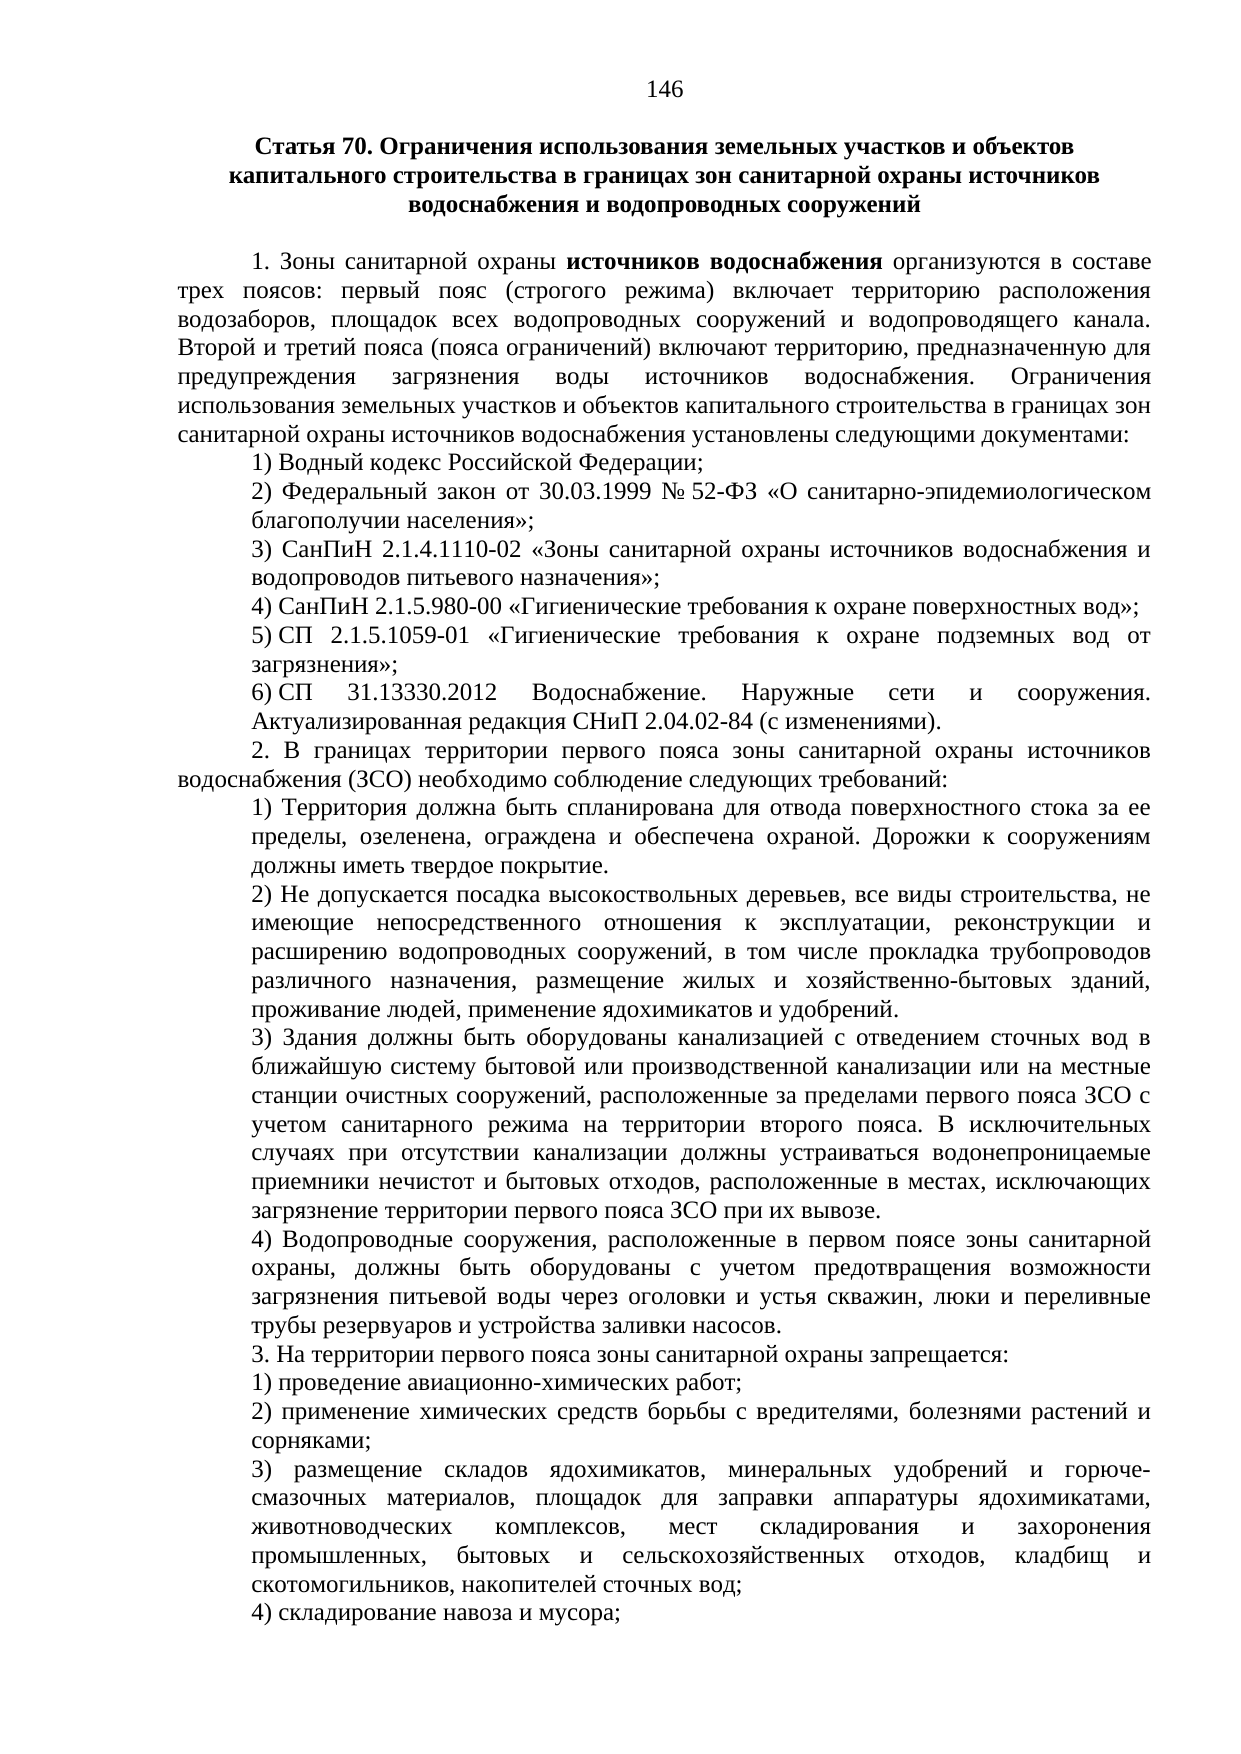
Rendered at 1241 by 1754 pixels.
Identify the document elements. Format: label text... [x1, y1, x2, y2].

text 1) проведение авиационно-химических работ; [251, 1367, 1152, 1396]
text 1. Зоны санитарной охраны источников водоснабжения организуются в составе трех поясов: первый пояс (строгого режима) включает территорию расположения водозаборов, площадок всех водопроводных сооружений и водопроводящего канала. Второй и третий пояса (пояса ограничений) включают территорию, предназначенную для предупреждения загрязнения воды источников водоснабжения. Ограничения использования земельных участков и объектов капитального строительства в границах зон санитарной охраны источников водоснабжения установлены следующими документами: [177, 246, 1152, 447]
text 6) СП 31.13330.2012 Водоснабжение. Наружные сети и сооружения. Актуализированная редакция СНиП 2.04.02-84 (с изменениями). [251, 677, 1152, 735]
text 4) складирование навоза и мусора; [251, 1597, 1152, 1626]
text 3) Здания должны быть оборудованы канализацией с отведением сточных вод в ближайшую систему бытовой или производственной канализации или на местные станции очистных сооружений, расположенные за пределами первого пояса ЗСО с учетом санитарного режима на территории второго пояса. В исключительных случаях при отсутствии канализации должны устраиваться водонепроницаемые приемники нечистот и бытовых отходов, расположенные в местах, исключающих загрязнение территории первого пояса ЗСО при их вывозе. [251, 1022, 1152, 1224]
text 5) СП 2.1.5.1059-01 «Гигиенические требования к охране подземных вод от загрязнения»; [251, 620, 1152, 677]
text Статья 70. Ограничения использования земельных участков и объектов капитального строительства в границах зон санитарной охраны источников водоснабжения и водопроводных сооружений [177, 131, 1152, 217]
text 1) Водный кодекс Российской Федерации; [251, 447, 1152, 476]
text 1) Территория должна быть спланирована для отвода поверхностного стока за ее пределы, озеленена, ограждена и обеспечена охраной. Дорожки к сооружениям должны иметь твердое покрытие. [251, 792, 1152, 879]
text 2) Федеральный закон от 30.03.1999 № 52-ФЗ «О санитарно-эпидемиологическом благополучии населения»; [251, 476, 1152, 534]
text 2. В границах территории первого пояса зоны санитарной охраны источников водоснабжения (ЗСО) необходимо соблюдение следующих требований: [177, 735, 1152, 792]
text 3. На территории первого пояса зоны санитарной охраны запрещается: [177, 1339, 1152, 1367]
text 4) Водопроводные сооружения, расположенные в первом поясе зоны санитарной охраны, должны быть оборудованы с учетом предотвращения возможности загрязнения питьевой воды через оголовки и устья скважин, люки и переливные трубы резервуаров и устройства заливки насосов. [251, 1224, 1152, 1339]
text 4) СанПиН 2.1.5.980-00 «Гигиенические требования к охране поверхностных вод»; [251, 591, 1152, 620]
text 2) Не допускается посадка высокоствольных деревьев, все виды строительства, не имеющие непосредственного отношения к эксплуатации, реконструкции и расширению водопроводных сооружений, в том числе прокладка трубопроводов различного назначения, размещение жилых и хозяйственно-бытовых зданий, проживание людей, применение ядохимикатов и удобрений. [251, 879, 1152, 1022]
text 3) СанПиН 2.1.4.1110-02 «Зоны санитарной охраны источников водоснабжения и водопроводов питьевого назначения»; [251, 534, 1152, 591]
text 2) применение химических средств борьбы с вредителями, болезнями растений и сорняками; [251, 1396, 1152, 1454]
text 3) размещение складов ядохимикатов, минеральных удобрений и горюче-смазочных материалов, площадок для заправки аппаратуры ядохимикатами, животноводческих комплексов, мест складирования и захоронения промышленных, бытовых и сельскохозяйственных отходов, кладбищ и скотомогильников, накопителей сточных вод; [251, 1454, 1152, 1597]
